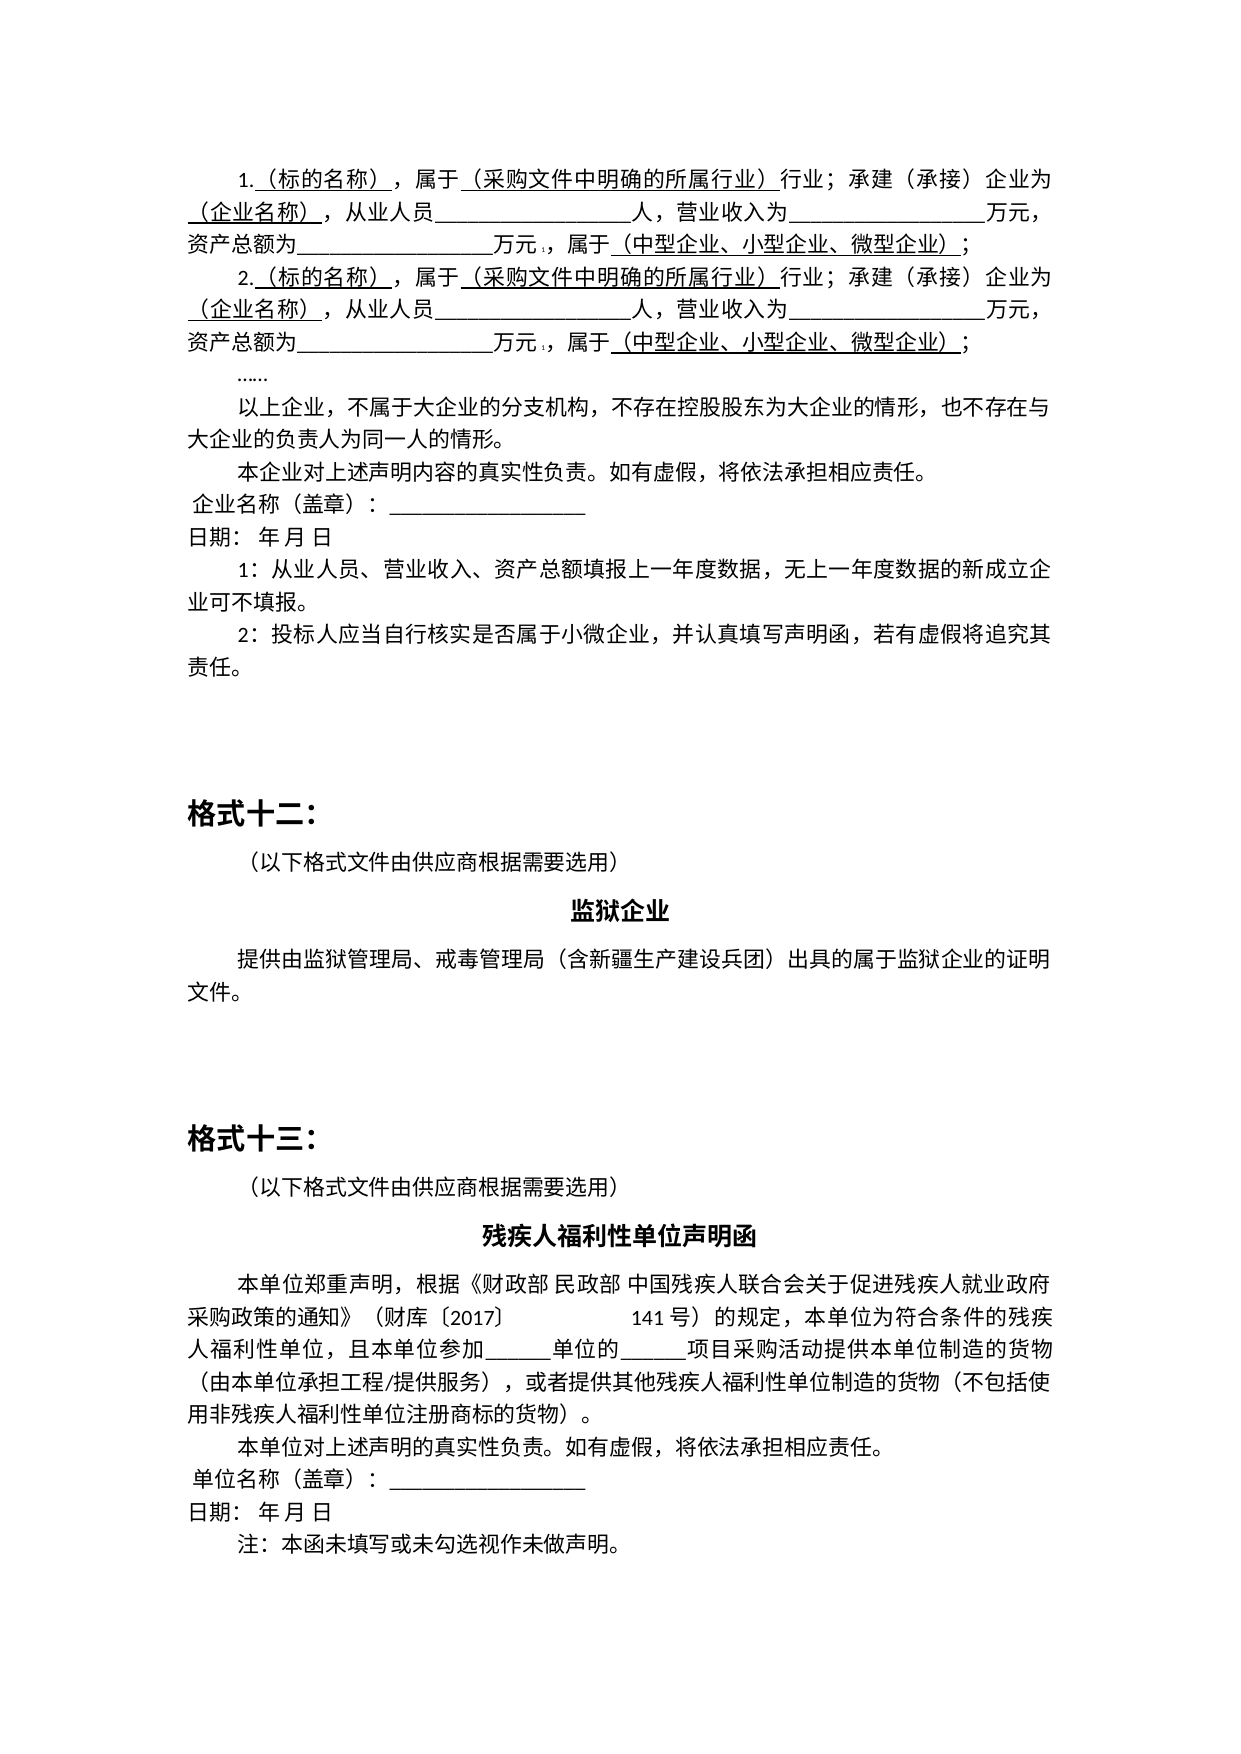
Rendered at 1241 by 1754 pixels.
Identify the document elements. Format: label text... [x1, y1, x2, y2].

text 1：从业人员、营业收入、资产总额填报上一年度数据，无上一年度数据的新成立企业可不填报。 [187, 552, 1053, 617]
text 残疾人福利性单位声明函 [187, 1202, 1053, 1267]
text 日期： 年 月 日 [187, 519, 1053, 552]
text 单位名称（盖章）：__________________ [187, 1462, 1053, 1494]
text 本单位郑重声明，根据《财政部 民政部 中国残疾人联合会关于促进残疾人就业政府采购政策的通知》（财库〔2017〕 141号）的规定，本单位为符合条件的残疾人福利性单位，且本单位参加______单位的______项目采购活动提供本单位制造的货物（由本单位承担工程/提供服务），或者提供其他残疾人福利性单位制造的货物（不包括使用非残疾人福利性单位注册商标的货物）。 [187, 1267, 1053, 1429]
text （以下格式文件由供应商根据需要选用） [187, 1169, 1053, 1202]
text 提供由监狱管理局、戒毒管理局（含新疆生产建设兵团）出具的属于监狱企业的证明文件。 [187, 942, 1053, 1007]
text …… [187, 357, 1053, 389]
text 以上企业，不属于大企业的分支机构，不存在控股股东为大企业的情形，也不存在与大企业的负责人为同一人的情形。 [187, 389, 1053, 454]
text 本企业对上述声明内容的真实性负责。如有虚假，将依法承担相应责任。 [187, 454, 1053, 487]
text 格式十三： [187, 1104, 1053, 1169]
text 日期： 年 月 日 [187, 1494, 1053, 1527]
text 1.（标的名称），属于（采购文件中明确的所属行业）行业；承建（承接）企业为（企业名称），从业人员__________________人，营业收入为__________________万元，资产总额为__________________万元1，属于（中型企业、小型企业、微型企业）； [187, 162, 1053, 259]
text 本单位对上述声明的真实性负责。如有虚假，将依法承担相应责任。 [187, 1429, 1053, 1462]
text 2.（标的名称），属于（采购文件中明确的所属行业）行业；承建（承接）企业为（企业名称），从业人员__________________人，营业收入为__________________万元，资产总额为__________________万元1，属于（中型企业、小型企业、微型企业）； [187, 259, 1053, 357]
text 企业名称（盖章）：__________________ [187, 487, 1053, 519]
text （以下格式文件由供应商根据需要选用） [187, 844, 1053, 877]
text 格式十二： [187, 779, 1053, 844]
text 2：投标人应当自行核实是否属于小微企业，并认真填写声明函，若有虚假将追究其责任。 [187, 617, 1053, 682]
text 监狱企业 [187, 877, 1053, 942]
text 注：本函未填写或未勾选视作未做声明。 [187, 1527, 1053, 1559]
